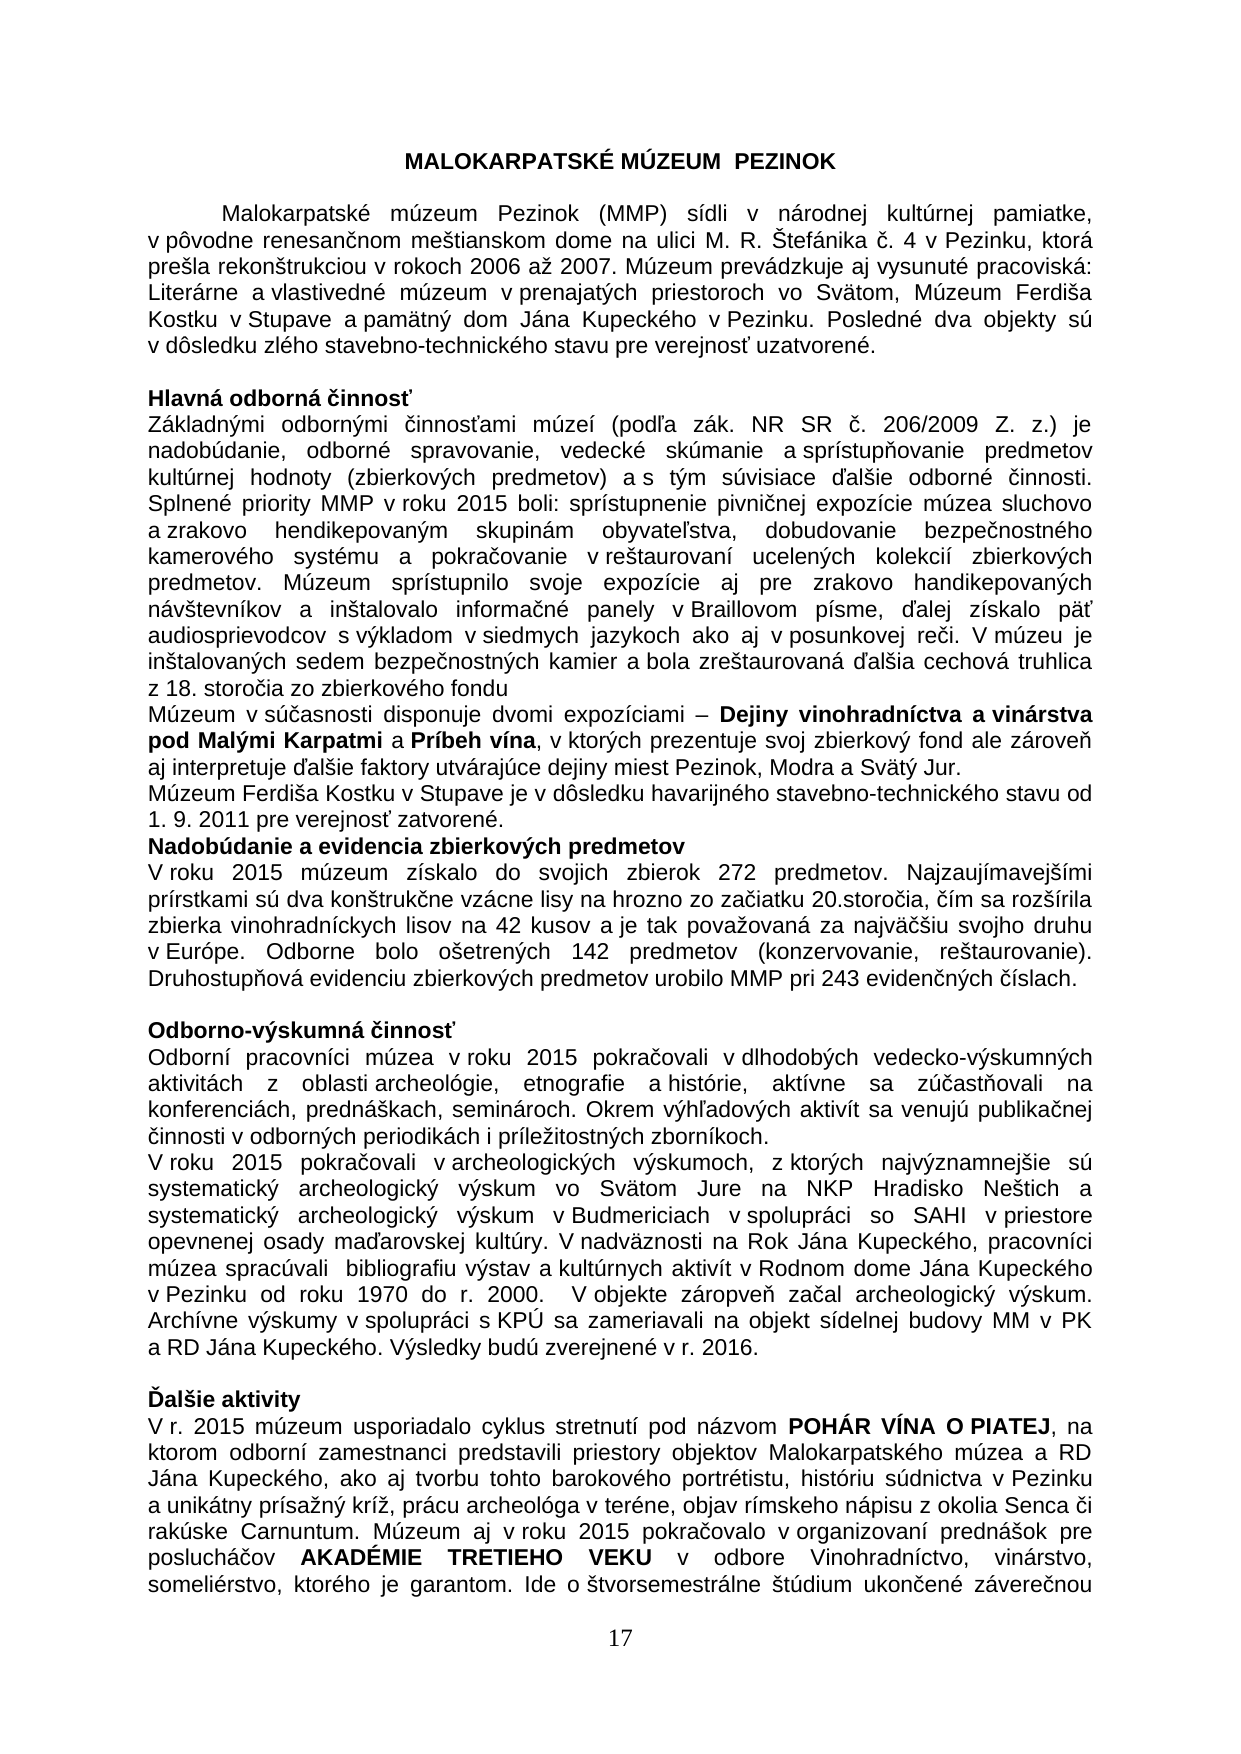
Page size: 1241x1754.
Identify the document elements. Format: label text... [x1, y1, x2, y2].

text Múzeum v súčasnosti disponuje dvomi expozíciami – Dejiny vinohradníctva a vinárstva pod Malými Karpatmi a Príbeh vína, v ktorých prezentuje svoj zbierkový fond ale zároveň aj interpretuje ďalšie faktory utvárajúce dejiny miest Pezinok, Modra a Svätý Jur. [148, 701, 1093, 780]
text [148, 1413, 1093, 1597]
text Odborno-výskumná činnosť [148, 1017, 1093, 1044]
text Ďalšie aktivity [148, 1386, 1093, 1413]
text Hlavná odborná činnosť [148, 385, 1093, 411]
text Základnými odbornými činnosťami múzeí (podľa zák. NR SR č. 206/2009 Z. z.) je nadobúdanie, odborné spravovanie, vedecké skúmanie a sprístupňovanie predmetov kultúrnej hodnoty (zbierkových predmetov) a s tým súvisiace ďalšie odborné činnosti. Splnené priority MMP v roku 2015 boli: sprístupnenie pivničnej expozície múzea sluchovo a zrakovo hendikepovaným skupinám obyvateľstva, dobudovanie bezpečnostného kamerového systému a pokračovanie v reštaurovaní ucelených kolekcií zbierkových predmetov. Múzeum sprístupnilo svoje expozície aj pre zrakovo handikepovaných návštevníkov a inštalovalo informačné panely v Braillovom písme, ďalej získalo päť audiosprievodcov s výkladom v siedmych jazykoch ako aj v posunkovej reči. V múzeu je inštalovaných sedem bezpečnostných kamier a bola zreštaurovaná ďalšia cechová truhlica z 18. storočia zo zbierkového fondu [148, 411, 1093, 701]
text V roku 2015 pokračovali v archeologických výskumoch, z ktorých najvýznamnejšie sú systematický archeologický výskum vo Svätom Jure na NKP Hradisko Neštich a systematický archeologický výskum v Budmericiach v spolupráci so SAHI v priestore opevnenej osady maďarovskej kultúry. V nadväznosti na Rok Jána Kupeckého, pracovníci múzea spracúvali bibliografiu výstav a kultúrnych aktivít v Rodnom dome Jána Kupeckého v Pezinku od roku 1970 do r. 2000. V objekte záropveň začal archeologický výskum. Archívne výskumy v spolupráci s KPÚ sa zameriavali na objekt sídelnej budovy MM v PK a RD Jána Kupeckého. Výsledky budú zverejnené v r. 2016. [148, 1149, 1093, 1360]
text Malokarpatské múzeum Pezinok (MMP) sídli v národnej kultúrnej pamiatke, v pôvodne renesančnom meštianskom dome na ulici M. R. Štefánika č. 4 v Pezinku, ktorá prešla rekonštrukciou v rokoch 2006 až 2007. Múzeum prevádzkuje aj vysunuté pracoviská: Literárne a vlastivedné múzeum v prenajatých priestoroch vo Svätom, Múzeum Ferdiša Kostku v Stupave a pamätný dom Jána Kupeckého v Pezinku. Posledné dva objekty sú v dôsledku zlého stavebno-technického stavu pre verejnosť uzatvorené. [148, 200, 1093, 358]
text Nadobúdanie a evidencia zbierkových predmetov [148, 833, 1093, 859]
text Múzeum Ferdiša Kostku v Stupave je v dôsledku havarijného stavebno-technického stavu od 1. 9. 2011 pre verejnosť zatvorené. [148, 780, 1093, 833]
text V roku 2015 múzeum získalo do svojich zbierok 272 predmetov. Najzaujímavejšími prírstkami sú dva konštrukčne vzácne lisy na hrozno zo začiatku 20.storočia, čím sa rozšírila zbierka vinohradníckych lisov na 42 kusov a je tak považovaná za najväčšiu svojho druhu v Európe. Odborne bolo ošetrených 142 predmetov (konzervovanie, reštaurovanie). Druhostupňová evidenciu zbierkových predmetov urobilo MMP pri 243 evidenčných číslach. [148, 859, 1093, 991]
text MALOKARPATSKÉ MÚZEUM PEZINOK [148, 148, 1093, 174]
text Odborní pracovníci múzea v roku 2015 pokračovali v dlhodobých vedecko-výskumných aktivitách z oblasti archeológie, etnografie a histórie, aktívne sa zúčastňovali na konferenciách, prednáškach, seminároch. Okrem výhľadových aktivít sa venujú publikačnej činnosti v odborných periodikách i príležitostných zborníkoch. [148, 1044, 1093, 1149]
